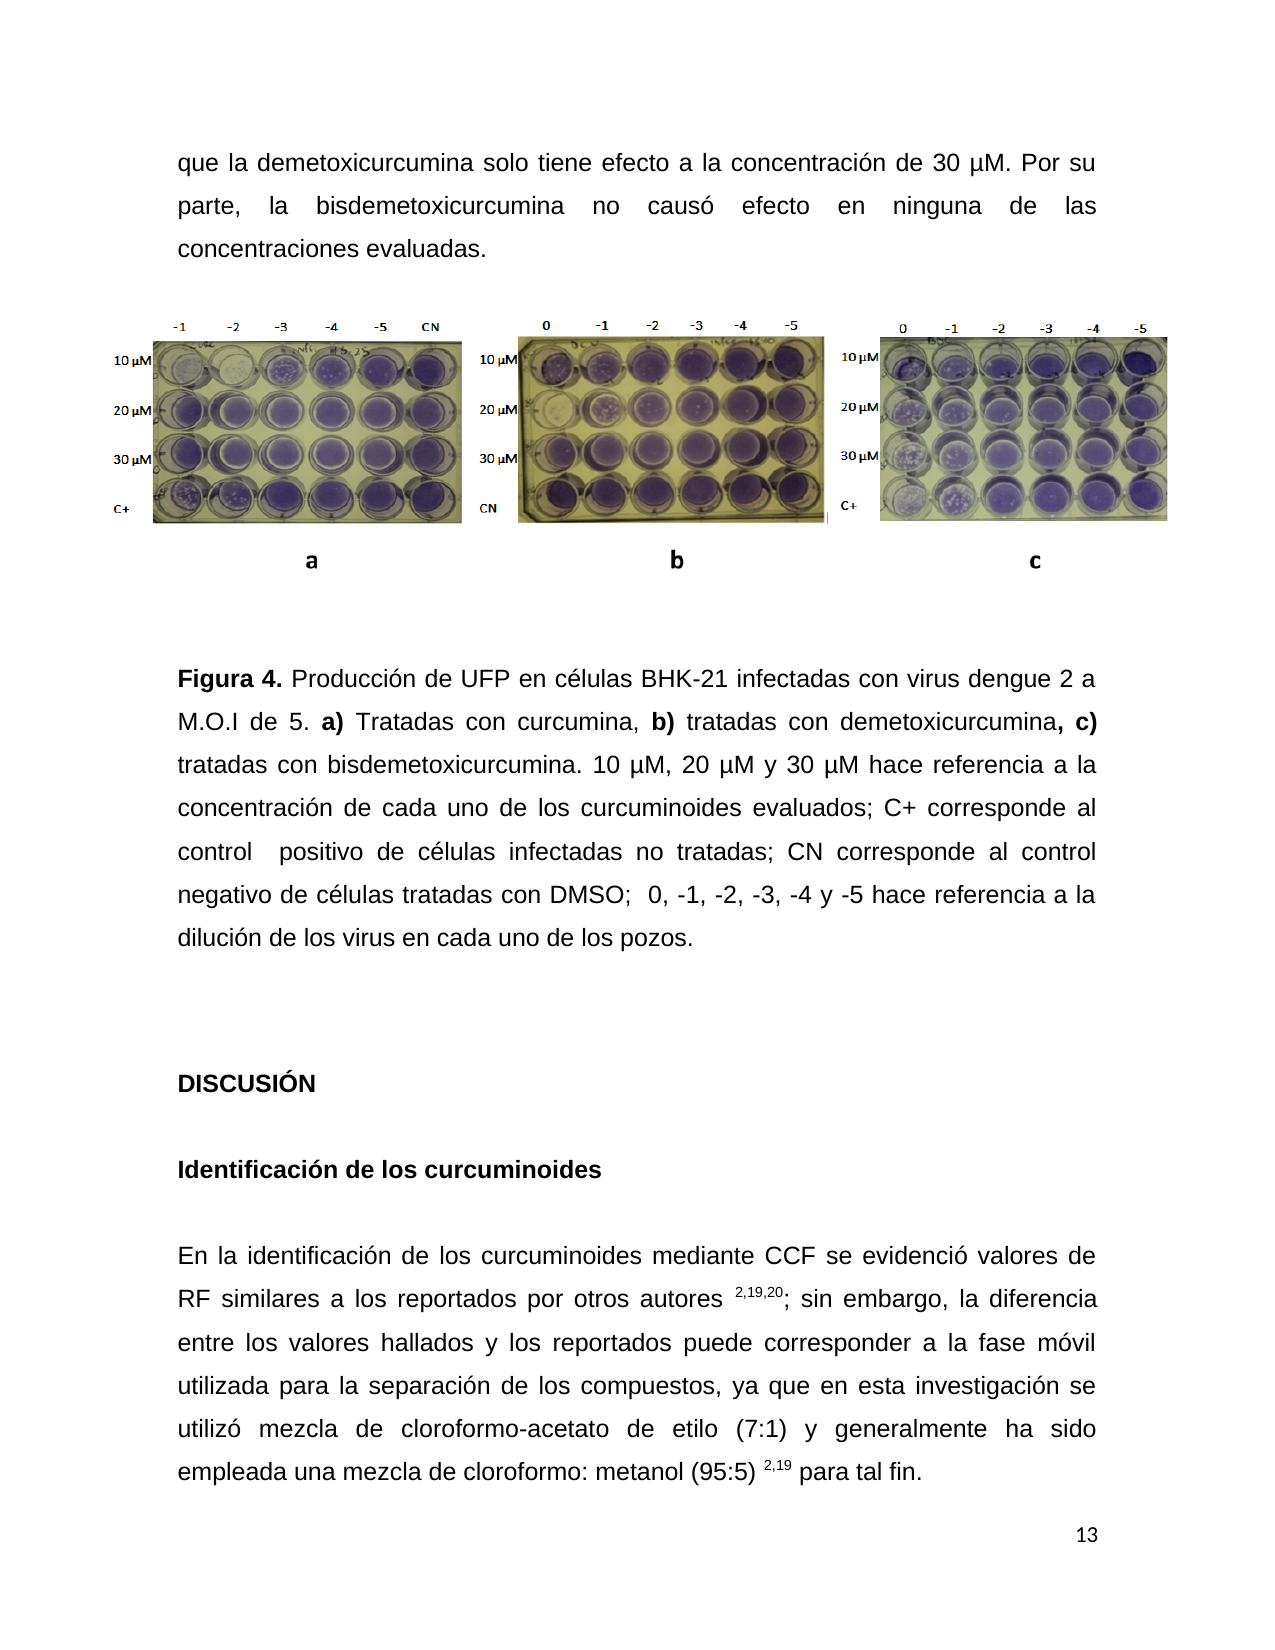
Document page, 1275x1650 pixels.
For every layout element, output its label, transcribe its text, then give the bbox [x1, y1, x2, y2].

text DISCUSIÓN [177, 1069, 1098, 1097]
picture [104, 312, 1217, 592]
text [177, 148, 1098, 263]
text Figura 4. Producción de UFP en células BHK-21 infectadas con virus dengue 2 a M.O.I de 5. a) Tratadas con curcumina, b) tratadas con demetoxicurcumina, c) tratadas con bisdemetoxicurcumina. 10 µM, 20 µM y 30 µM hace referencia a la concentración de cada uno de los curcuminoides evaluados; C+ corresponde al control positivo de células infectadas no tratadas; CN corresponde al control negativo de células tratadas con DMSO; 0, -1, -2, -3, -4 y -5 hace referencia a la dilución de los virus en cada uno de los pozos. [177, 664, 1098, 951]
text En la identificación de los curcuminoides mediante CCF se evidenció valores de RF similares a los reportados por otros autores 2,19,20; sin embargo, la diferencia entre los valores hallados y los reportados puede corresponder a la fase móvil utilizada para la separación de los compuestos, ya que en esta investigación se utilizó mezcla de cloroformo-acetato de etilo (7:1) y generalmente ha sido empleada una mezcla de cloroformo: metanol (95:5) 2,19 para tal fin. [177, 1241, 1098, 1486]
text Identificación de los curcuminoides [177, 1155, 1098, 1184]
